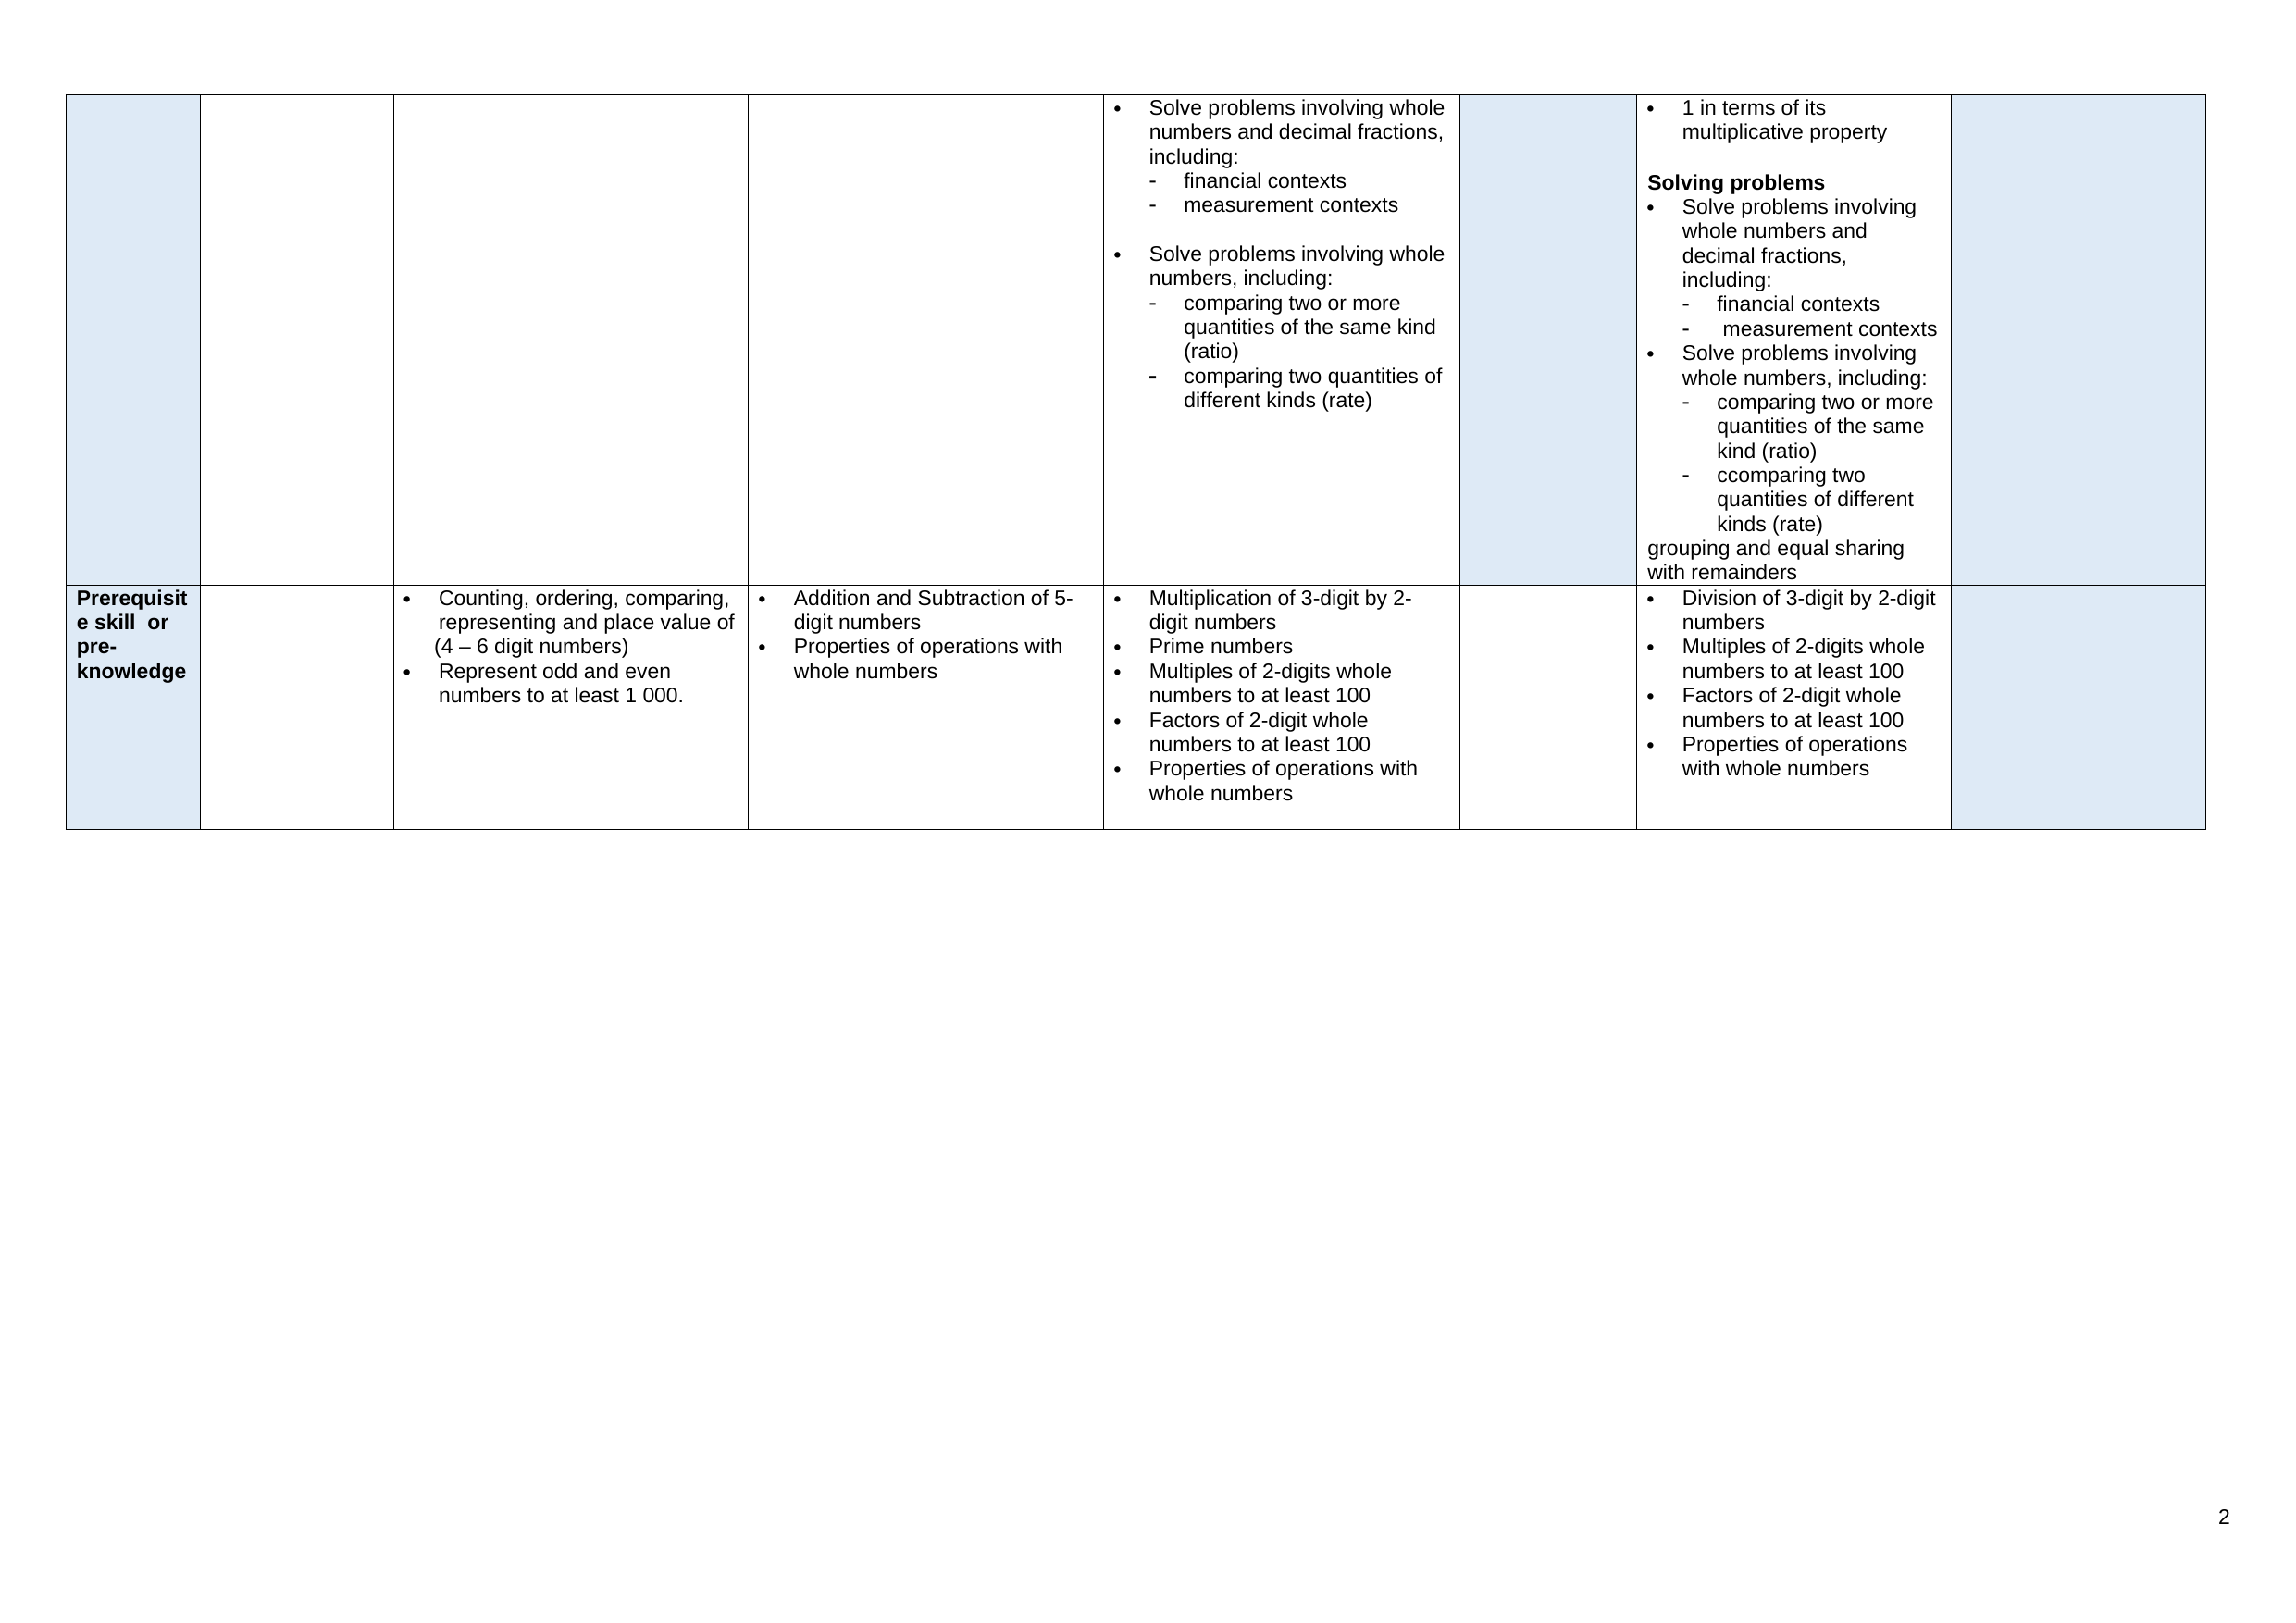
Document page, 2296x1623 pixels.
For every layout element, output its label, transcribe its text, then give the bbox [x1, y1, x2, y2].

table_cell Multiplication of 3-digit by 2-digit numbers Prime numbers Multiples of 2-digits whole numbers to at least 100 Factors of 2-digit whole numbers to at least 100 Properties of operations with whole numbers [1104, 586, 1459, 829]
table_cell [1952, 95, 2205, 585]
table_cell [1952, 586, 2205, 829]
table_cell [201, 586, 393, 829]
table_cell Addition and Subtraction of 5-digit numbers Properties of operations with whole numbers [749, 586, 1103, 829]
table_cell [1104, 95, 1459, 585]
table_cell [1637, 95, 1951, 585]
table_cell Counting, ordering, comparing, representing and place value of (4 – 6 digit numbers) Represent odd and even numbers to at least 1 000. [394, 586, 748, 829]
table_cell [201, 95, 393, 585]
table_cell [749, 95, 1103, 585]
table_cell Prerequisite skill or pre-knowledge [67, 586, 200, 829]
table_cell [1460, 586, 1636, 829]
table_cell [394, 95, 748, 585]
table_cell Division of 3-digit by 2-digit numbers Multiples of 2-digits whole numbers to at least 100 Factors of 2-digit whole numbers to at least 100 Properties of operations with whole numbers [1637, 586, 1951, 829]
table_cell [67, 95, 200, 585]
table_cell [1460, 95, 1636, 585]
